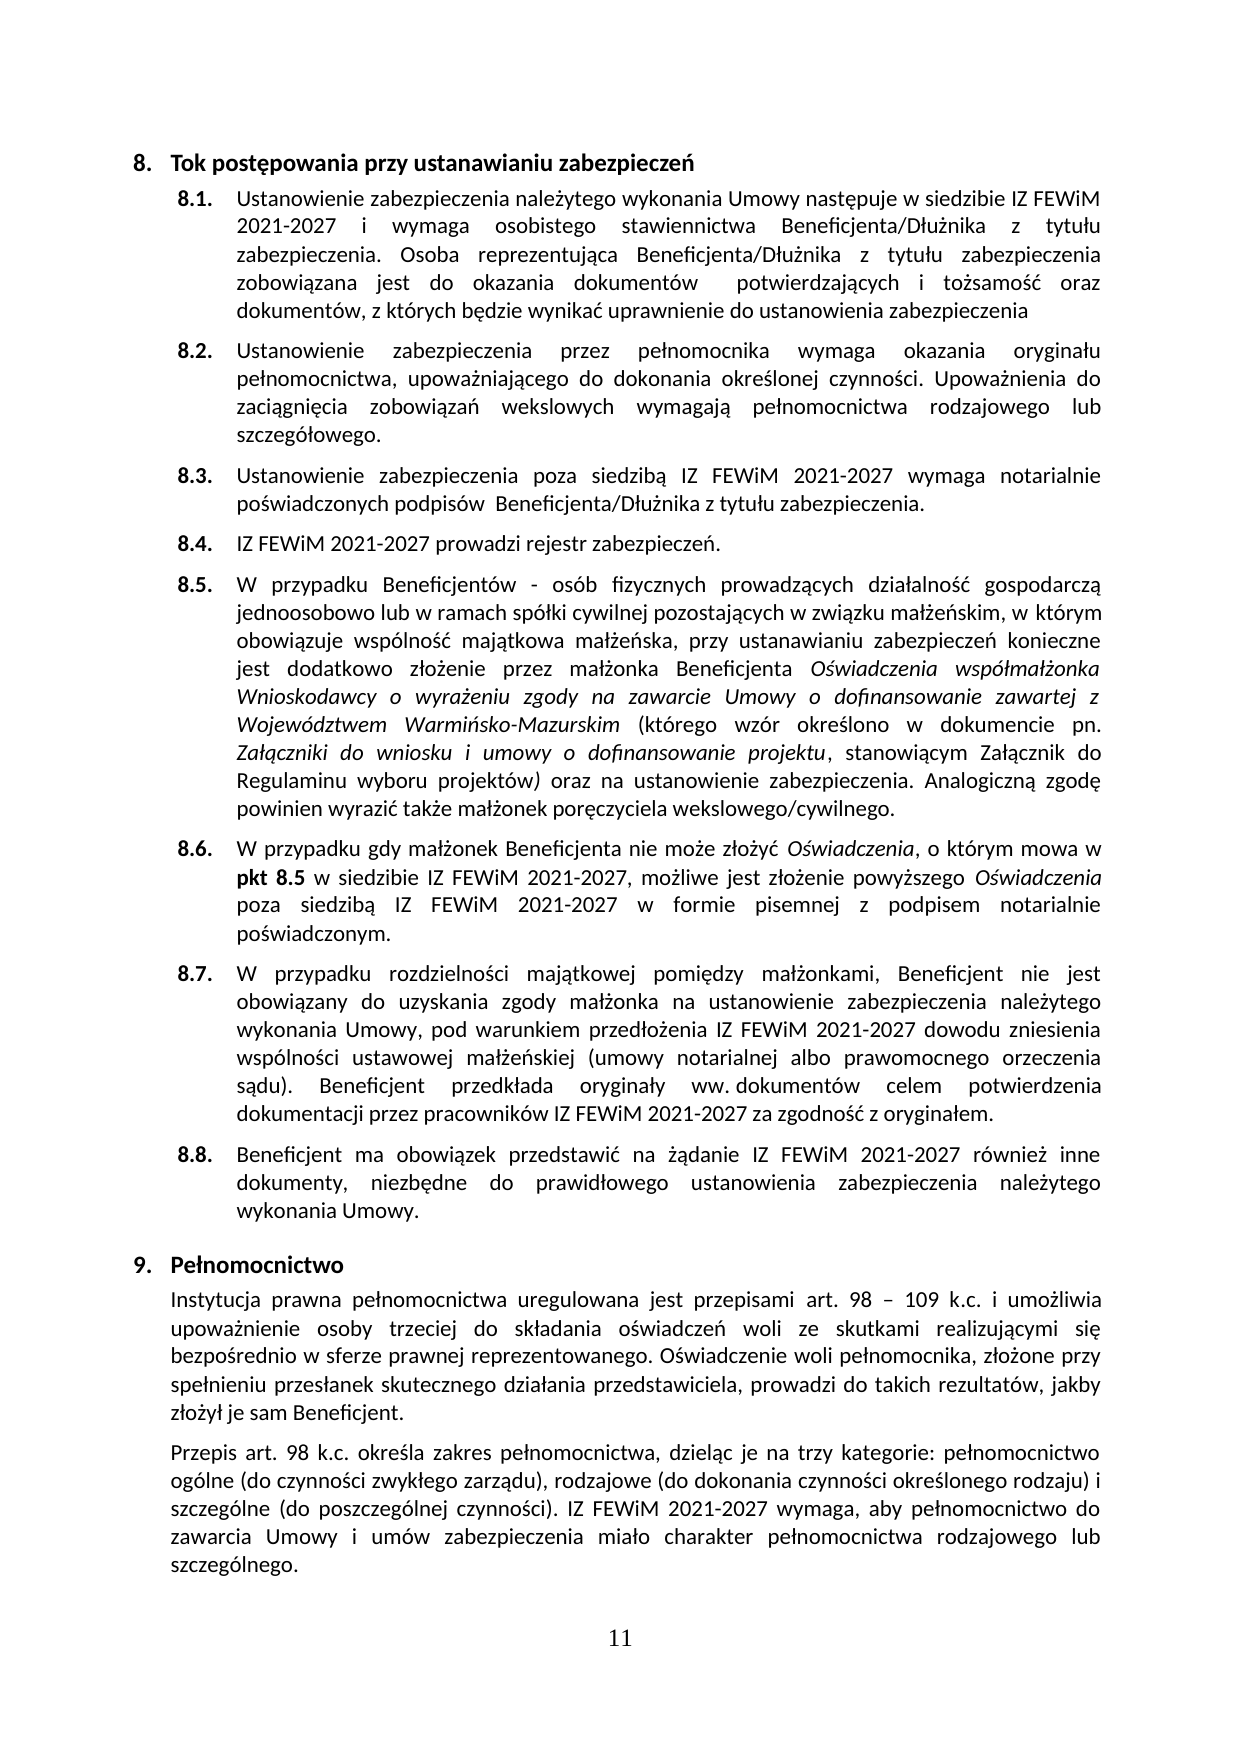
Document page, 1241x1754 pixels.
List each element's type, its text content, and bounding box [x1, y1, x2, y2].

list W przypadku Beneficjentów - osób fizycznych prowadzących działalność gospodarczą jednoosobowo lub w ramach spółki cywilnej pozostających w związku małżeńskim, w którym obowiązuje wspólność majątkowa małżeńska, przy ustanawianiu zabezpieczeń konieczne jest dodatkowo złożenie przez małżonka Beneficjenta Oświadczenia współmałżonka Wnioskodawcy o wyrażeniu zgody na zawarcie Umowy o dofinansowanie zawartej z Województwem Warmińsko-Mazurskim (którego wzór określono w dokumencie pn. Załączniki do wniosku i umowy o dofinansowanie projektu, stanowiącym Załącznik do Regulaminu wyboru projektów) oraz na ustanowienie zabezpieczenia. Analogiczną zgodę powinien wyrazić także małżonek poręczyciela wekslowego/cywilnego. [177, 570, 1102, 822]
subtitle Tok postępowania przy ustanawianiu zabezpieczeń [133, 147, 1107, 177]
list Ustanowienie zabezpieczenia należytego wykonania Umowy następuje w siedzibie IZ FEWiM 2021-2027 i wymaga osobistego stawiennictwa Beneficjenta/Dłużnika z tytułu zabezpieczenia. Osoba reprezentująca Beneficjenta/Dłużnika z tytułu zabezpieczenia zobowiązana jest do okazania dokumentów potwierdzających i tożsamość oraz dokumentów, z których będzie wynikać uprawnienie do ustanowienia zabezpieczenia [177, 184, 1102, 324]
text Przepis art. 98 k.c. określa zakres pełnomocnictwa, dzieląc je na trzy kategorie: pełnomocnictwo ogólne (do czynności zwykłego zarządu), rodzajowe (do dokonania czynności określonego rodzaju) i szczególne (do poszczególnej czynności). IZ FEWiM 2021-2027 wymaga, aby pełnomocnictwo do zawarcia Umowy i umów zabezpieczenia miało charakter pełnomocnictwa rodzajowego lub szczególnego. [170, 1438, 1102, 1578]
list W przypadku gdy małżonek Beneficjenta nie może złożyć Oświadczenia, o którym mowa w pkt 8.5 w siedzibie IZ FEWiM 2021-2027, możliwe jest złożenie powyższego Oświadczenia poza siedzibą IZ FEWiM 2021-2027 w formie pisemnej z podpisem notarialnie poświadczonym. [177, 834, 1102, 947]
list W przypadku rozdzielności majątkowej pomiędzy małżonkami, Beneficjent nie jest obowiązany do uzyskania zgody małżonka na ustanowienie zabezpieczenia należytego wykonania Umowy, pod warunkiem przedłożenia IZ FEWiM 2021-2027 dowodu zniesienia wspólności ustawowej małżeńskiej (umowy notarialnej albo prawomocnego orzeczenia sądu). Beneficjent przedkłada oryginały ww. dokumentów celem potwierdzenia dokumentacji przez pracowników IZ FEWiM 2021-2027 za zgodność z oryginałem. [177, 959, 1102, 1127]
list IZ FEWiM 2021-2027 prowadzi rejestr zabezpieczeń. [177, 529, 1102, 557]
list Ustanowienie zabezpieczenia przez pełnomocnika wymaga okazania oryginału pełnomocnictwa, upoważniającego do dokonania określonej czynności. Upoważnienia do zaciągnięcia zobowiązań wekslowych wymagają pełnomocnictwa rodzajowego lub szczegółowego. [177, 336, 1102, 448]
subtitle Pełnomocnictwo [133, 1249, 1107, 1279]
text Instytucja prawna pełnomocnictwa uregulowana jest przepisami art. 98 – 109 k.c. i umożliwia upoważnienie osoby trzeciej do składania oświadczeń woli ze skutkami realizującymi się bezpośrednio w sferze prawnej reprezentowanego. Oświadczenie woli pełnomocnika, złożone przy spełnieniu przesłanek skutecznego działania przedstawiciela, prowadzi do takich rezultatów, jakby złożył je sam Beneficjent. [170, 1286, 1102, 1426]
list Ustanowienie zabezpieczenia poza siedzibą IZ FEWiM 2021-2027 wymaga notarialnie poświadczonych podpisów Beneficjenta/Dłużnika z tytułu zabezpieczenia. [177, 461, 1102, 517]
list Beneficjent ma obowiązek przedstawić na żądanie IZ FEWiM 2021-2027 również inne dokumenty, niezbędne do prawidłowego ustanowienia zabezpieczenia należytego wykonania Umowy. [177, 1140, 1102, 1224]
